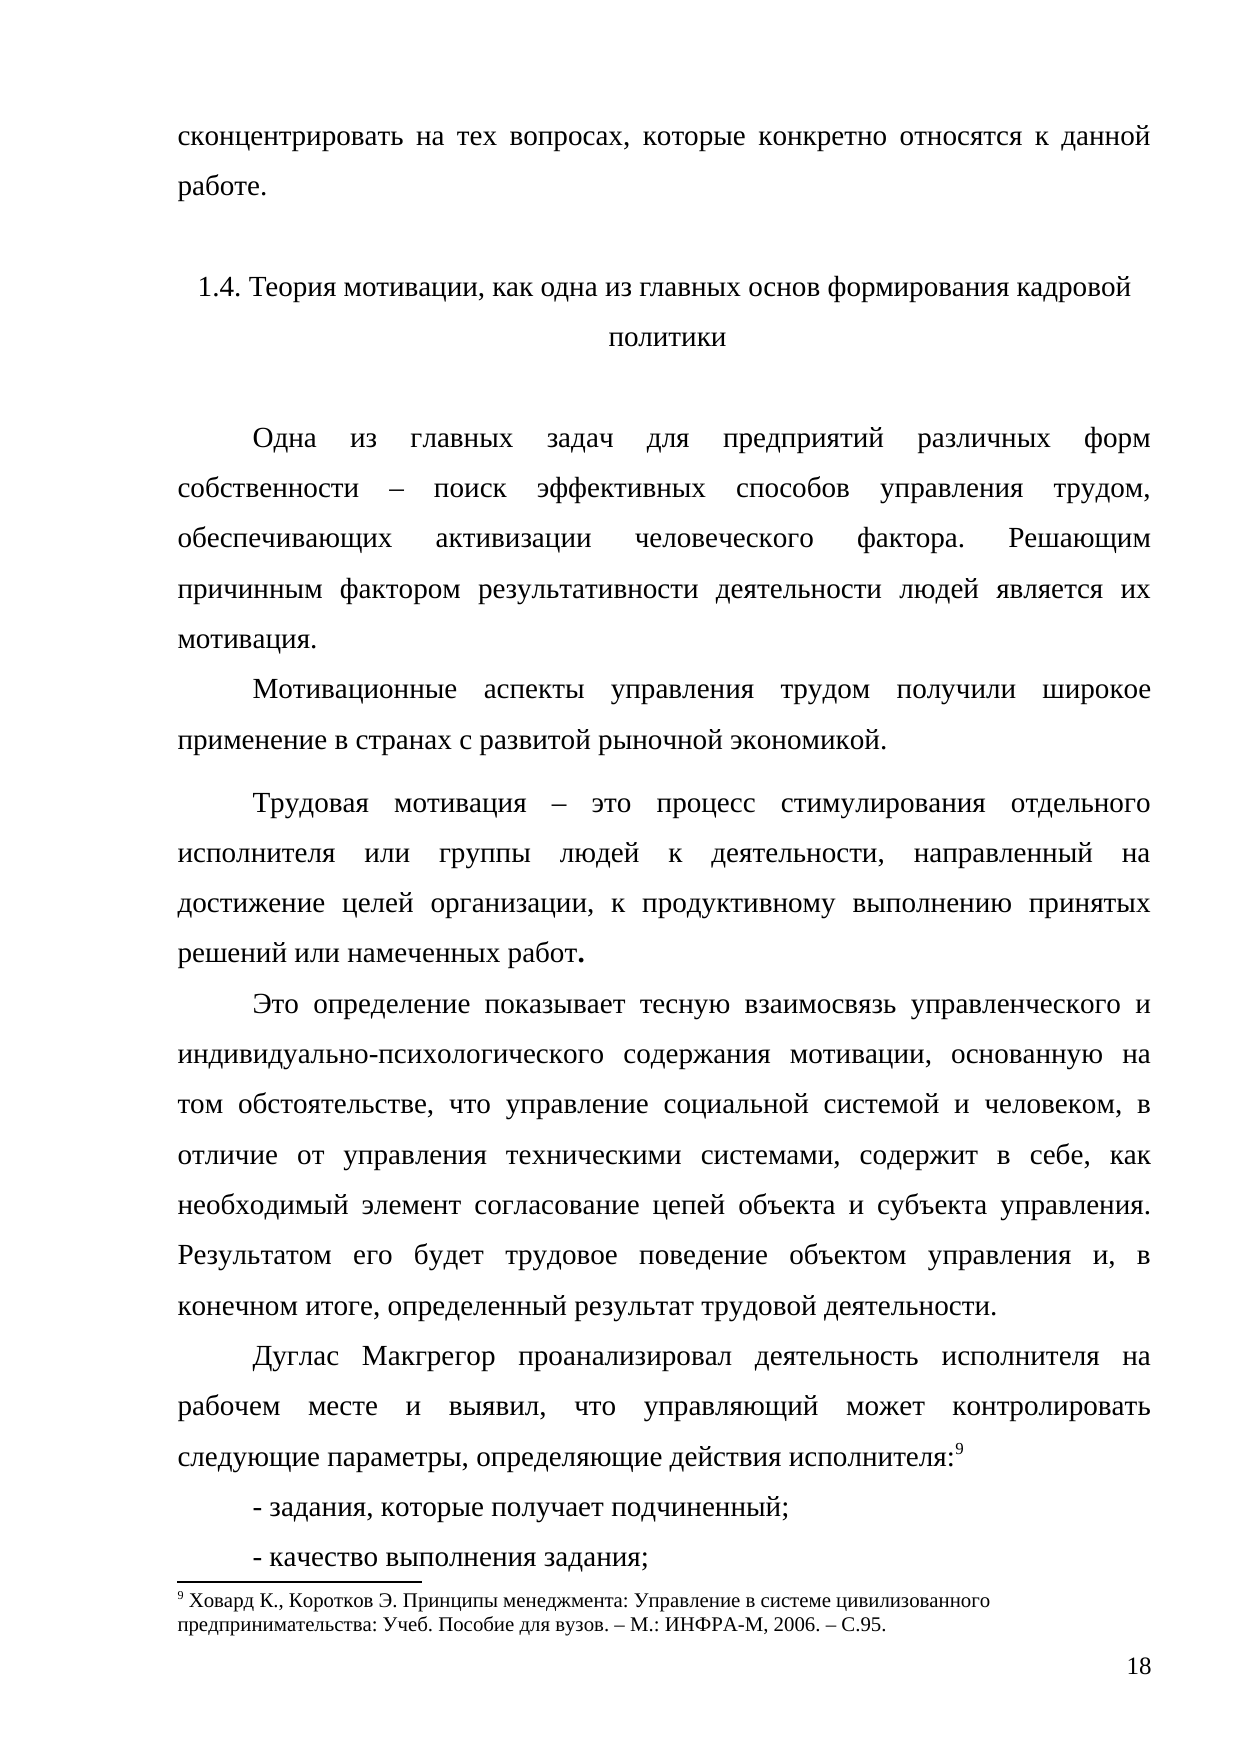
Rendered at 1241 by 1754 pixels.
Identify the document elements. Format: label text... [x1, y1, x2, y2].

text Дуглас Макгрегор проанализировал деятельность исполнителя на рабочем месте и выявил, что управляющий может контролировать следующие параметры, определяющие действия исполнителя: [177, 1338, 1152, 1472]
text - задания, которые получает подчиненный; [177, 1489, 1152, 1523]
text - качество выполнения задания; [177, 1539, 1152, 1573]
subtitle 1.4. Теория мотивации, как одна из главных основ формирования кадровой политики [177, 269, 1152, 353]
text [177, 118, 1152, 202]
text Это определение показывает тесную взаимосвязь управленческого и индивидуально-психологического содержания мотивации, основанную на том обстоятельстве, что управление социальной системой и человеком, в отличие от управления техническими системами, содержит в себе, как необходимый элемент согласование цепей объекта и субъекта управления. Результатом его будет трудовое поведение объектом управления и, в конечном итоге, определенный результат трудовой деятельности. [177, 986, 1152, 1321]
text Одна из главных задач для предприятий различных форм собственности – поиск эффективных способов управления трудом, обеспечивающих активизации человеческого фактора. Решающим причинным фактором результативности деятельности людей является их мотивация. [177, 420, 1152, 655]
text Мотивационные аспекты управления трудом получили широкое применение в странах с развитой рыночной экономикой. [177, 672, 1152, 755]
text Трудовая мотивация – это процесс стимулирования отдельного исполнителя или группы людей к деятельности, направленный на достижение целей организации, к продуктивному выполнению принятых решений или намеченных работ. [177, 785, 1152, 969]
